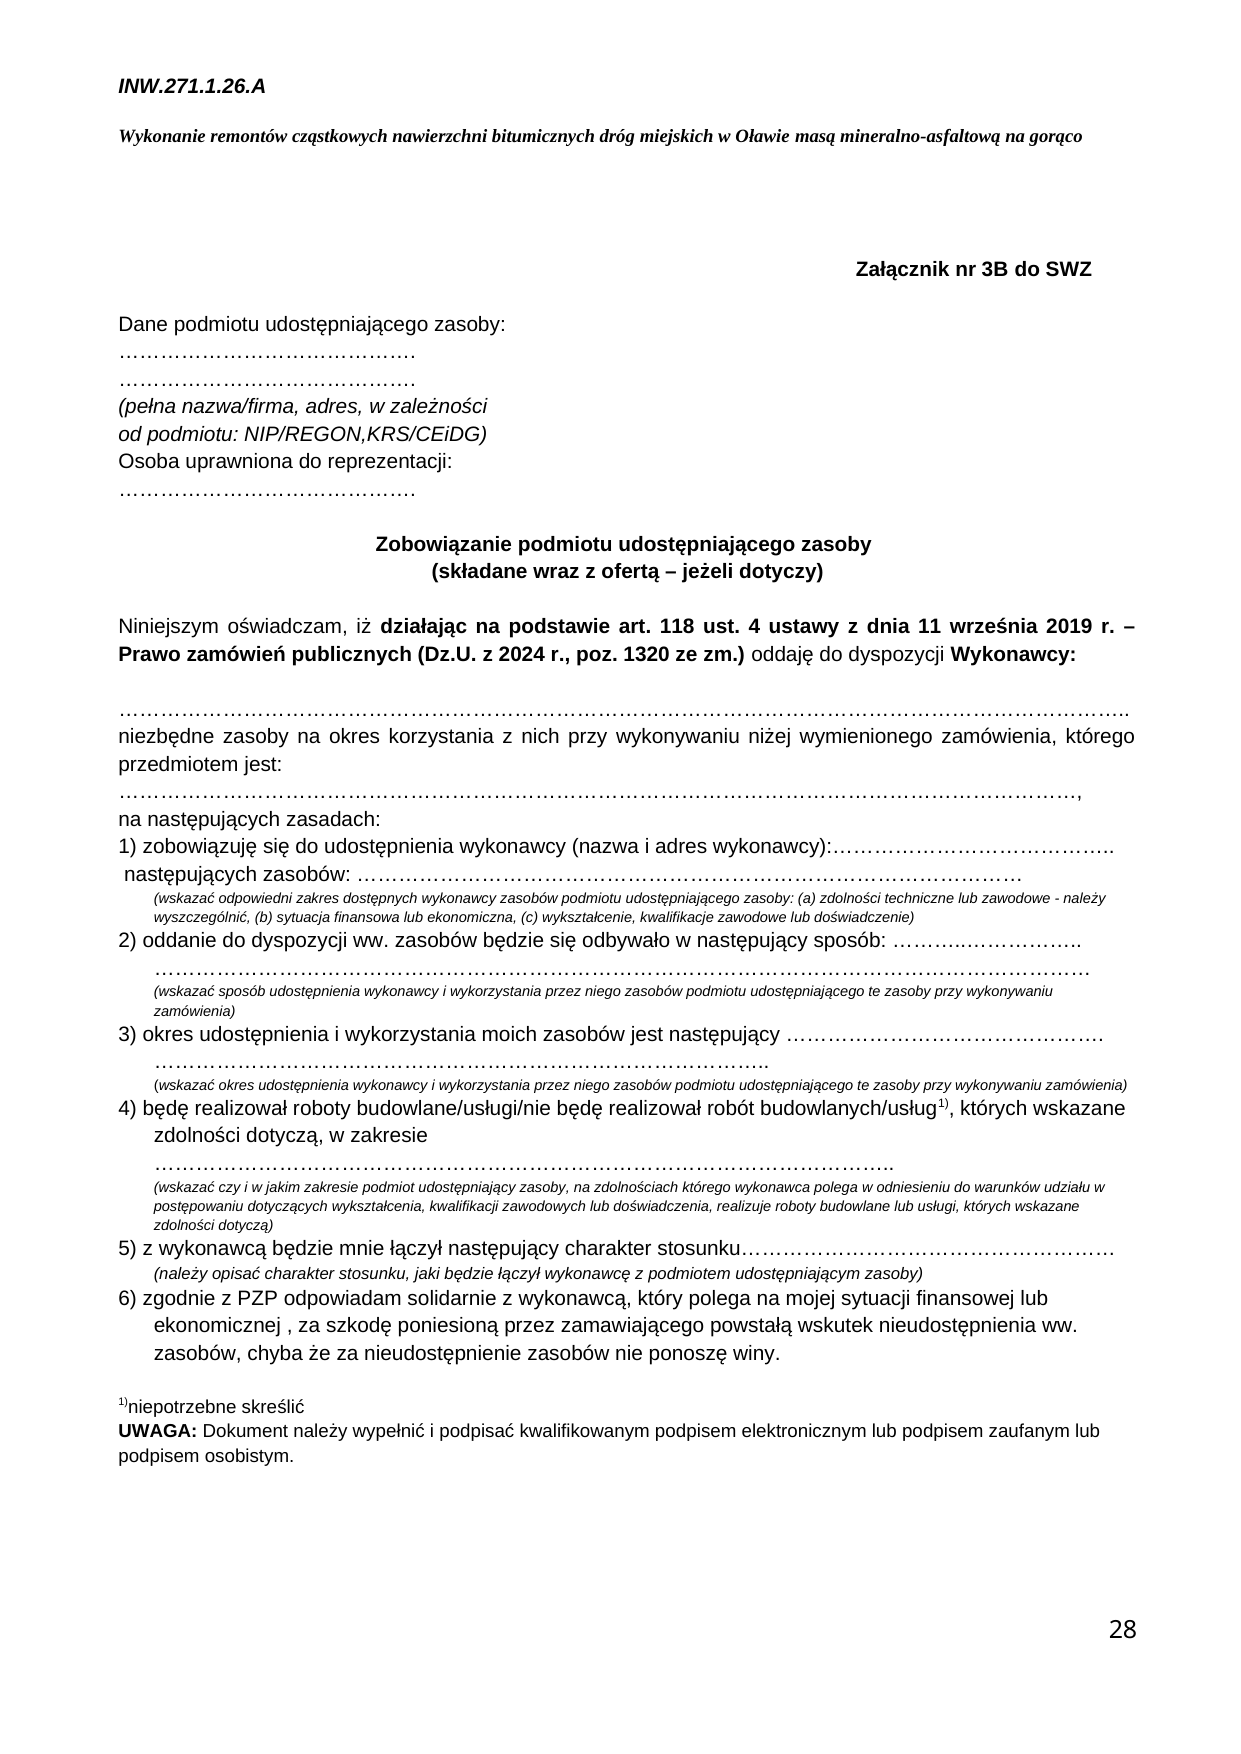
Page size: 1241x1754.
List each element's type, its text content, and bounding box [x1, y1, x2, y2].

text (pełna nazwa/firma, adres, w zależności [118, 394, 1137, 418]
text (wskazać sposób udostępnienia wykonawcy i wykorzystania przez niego zasobów podmiotu udostępniającego te zasoby przy wykonywaniu zamówienia) [153, 983, 1137, 1019]
text UWAGA: Dokument należy wypełnić i podpisać kwalifikowanym podpisem elektronicznym lub podpisem zaufanym lub podpisem osobistym. [118, 1420, 1137, 1467]
text (składane wraz z ofertą – jeżeli dotyczy) [118, 559, 1137, 583]
list zgodnie z PZP odpowiadam solidarnie z wykonawcą, który polega na mojej sytuacji finansowej lub ekonomicznej , za szkodę poniesioną przez zamawiającego powstałą wskutek nieudostępnienia ww. zasobów, chyba że za nieudostępnienie zasobów nie ponoszę winy. [118, 1286, 1137, 1392]
list zobowiązuję się do udostępnienia wykonawcy (nazwa i adres wykonawcy):………………………………….. [118, 834, 1137, 858]
text od podmiotu: NIP/REGON,KRS/CEiDG) [118, 422, 1137, 446]
list z wykonawcą będzie mnie łączył następujący charakter stosunku……………………………………………… [118, 1236, 1137, 1260]
text Dane podmiotu udostępniającego zasoby: [118, 312, 1137, 336]
list oddanie do dyspozycji ww. zasobów będzie się odbywało w następujący sposób: ………..…………….. [118, 928, 1137, 952]
text (należy opisać charakter stosunku, jaki będzie łączył wykonawcę z podmiotem udostępniającym zasoby) [153, 1263, 1137, 1283]
text Osoba uprawniona do reprezentacji: [118, 449, 1137, 473]
text ……………………………………. [118, 477, 1137, 501]
text (wskazać czy i w jakim zakresie podmiot udostępniający zasoby, na zdolnościach którego wykonawca polega w odniesieniu do warunków udziału w postępowaniu dotyczących wykształcenia, kwalifikacji zawodowych lub doświadczenia, realizuje roboty budowlane lub usługi, których wskazane zdolności dotyczą) [153, 1178, 1137, 1233]
text ……………………………………. [118, 367, 1137, 391]
text Załącznik nr 3B do SWZ [856, 257, 1137, 281]
text 1)niepotrzebne skreślić [118, 1396, 1137, 1417]
list okres udostępnienia i wykorzystania moich zasobów jest następujący ……………………………………….…………………………………………………………………………….. [118, 1021, 1137, 1073]
subtitle Zobowiązanie podmiotu udostępniającego zasoby [118, 532, 1137, 556]
text (wskazać okres udostępnienia wykonawcy i wykorzystania przez niego zasobów podmiotu udostępniającego te zasoby przy wykonywaniu zamówienia) [153, 1076, 1137, 1093]
text niezbędne zasoby na okres korzystania z nich przy wykonywaniu niżej wymienionego zamówienia, którego przedmiotem jest: [118, 724, 1137, 776]
list będę realizował roboty budowlane/usługi/nie będę realizował robót budowlanych/usług1), których wskazane zdolności dotyczą, w zakresie …………………………………………………………………………………………….. [118, 1096, 1137, 1175]
text ……………………………………. [118, 339, 1137, 363]
text …………………………………………………………………………………………………………………………, [118, 779, 1137, 803]
text następujących zasobów: …………………………………………………………………………………… [118, 862, 1137, 886]
text Niniejszym oświadczam, iż działając na podstawie art. 118 ust. 4 ustawy z dnia 11 września 2019 r. – Prawo zamówień publicznych (Dz.U. z 2024 r., poz. 1320 ze zm.) oddaję do dyspozycji Wykonawcy: [118, 614, 1137, 666]
text (wskazać odpowiedni zakres dostępnych wykonawcy zasobów podmiotu udostępniającego zasoby: (a) zdolności techniczne lub zawodowe - należy wyszczególnić, (b) sytuacja finansowa lub ekonomiczna, (c) wykształcenie, kwalifikacje zawodowe lub doświadczenie) [153, 889, 1137, 925]
text na następujących zasadach: [118, 807, 1137, 831]
text ……………………………………………………………………………………………………………………… [118, 955, 1137, 979]
text ……………………………………………………………………………………………………………………………….. [118, 697, 1137, 721]
